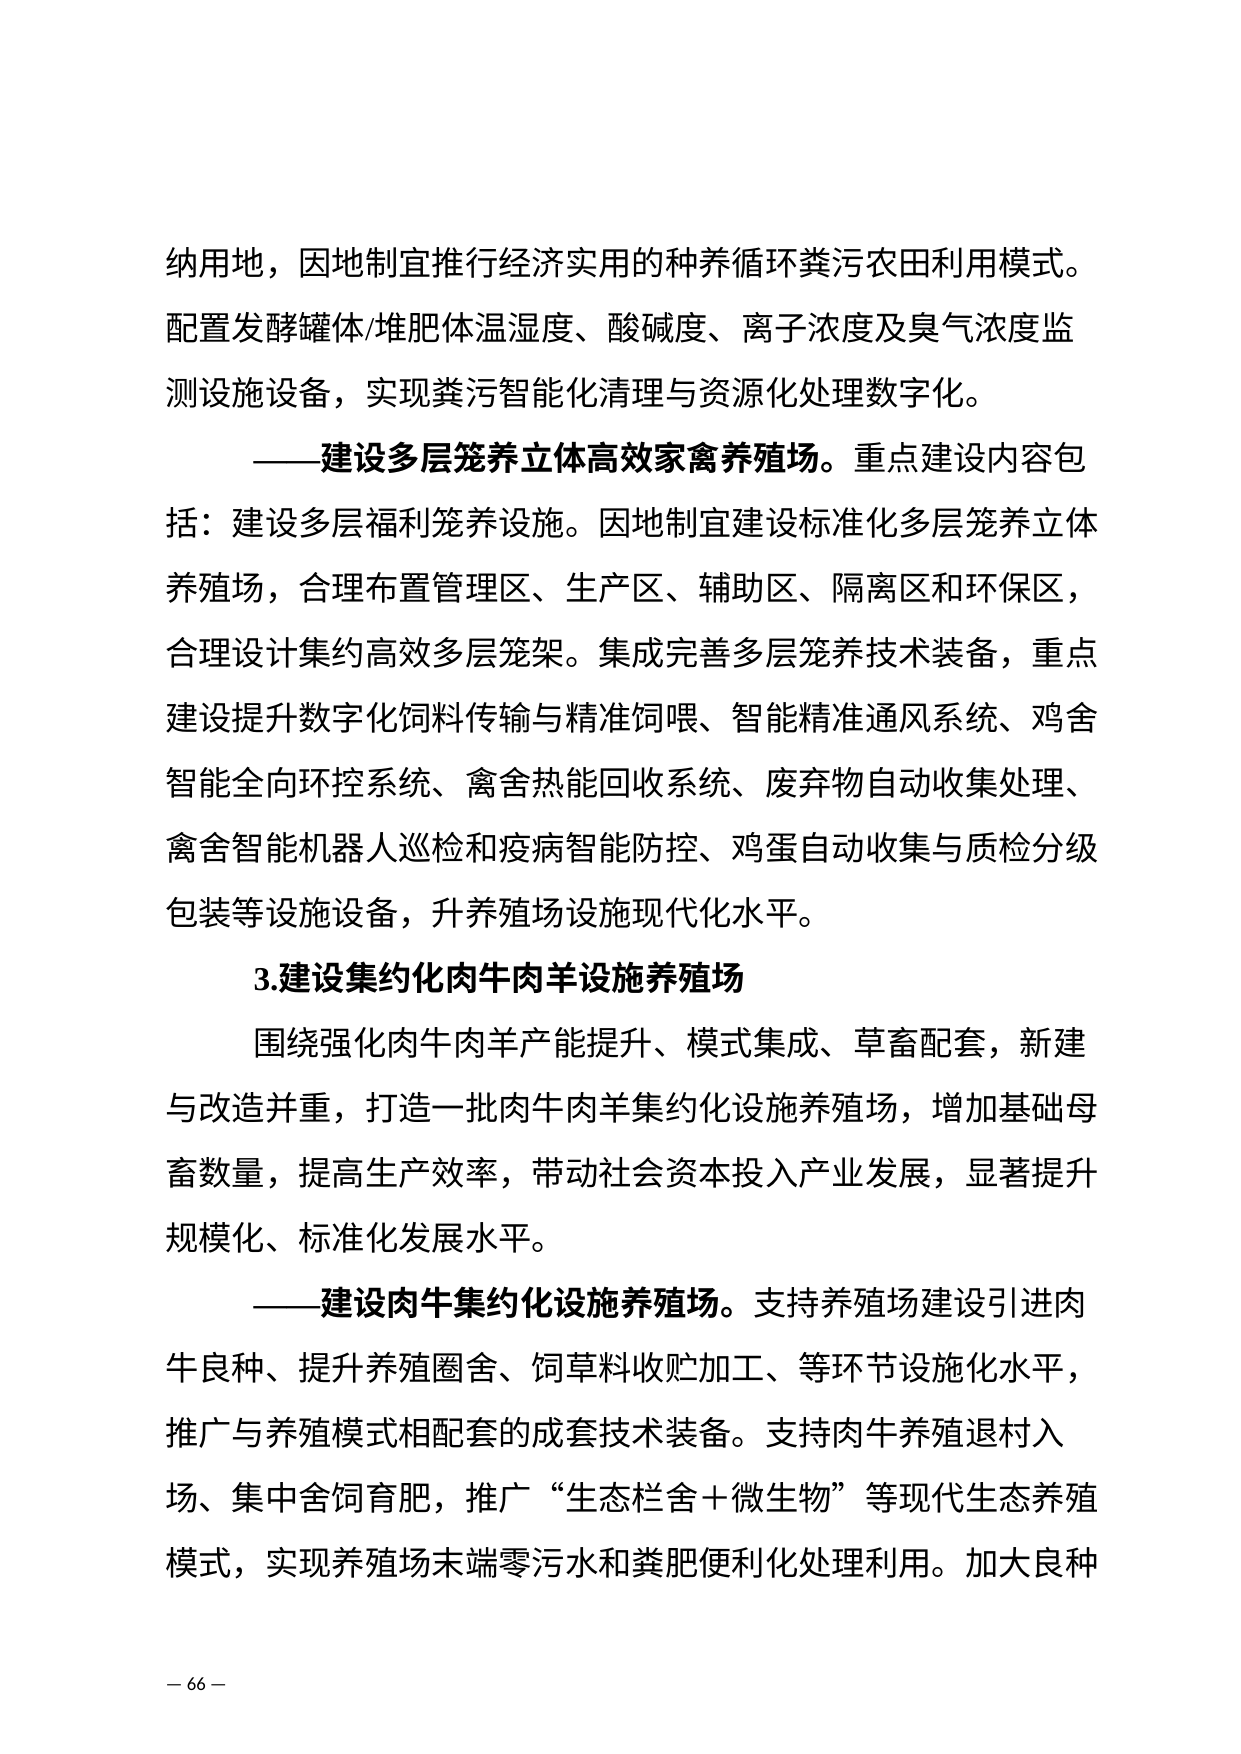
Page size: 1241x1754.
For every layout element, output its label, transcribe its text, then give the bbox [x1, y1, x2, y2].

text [165, 229, 1107, 424]
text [165, 1269, 1107, 1594]
text ——建设多层笼养立体高效家禽养殖场。重点建设内容包括：建设多层福利笼养设施。因地制宜建设标准化多层笼养立体养殖场，合理布置管理区、生产区、辅助区、隔离区和环保区，合理设计集约高效多层笼架。集成完善多层笼养技术装备，重点建设提升数字化饲料传输与精准饲喂、智能精准通风系统、鸡舍智能全向环控系统、禽舍热能回收系统、废弃物自动收集处理、禽舍智能机器人巡检和疫病智能防控、鸡蛋自动收集与质检分级包装等设施设备，升养殖场设施现代化水平。 [165, 424, 1107, 944]
text 围绕强化肉牛肉羊产能提升、模式集成、草畜配套，新建与改造并重，打造一批肉牛肉羊集约化设施养殖场，增加基础母畜数量，提高生产效率，带动社会资本投入产业发展，显著提升规模化、标准化发展水平。 [165, 1009, 1107, 1269]
text 3.建设集约化肉牛肉羊设施养殖场 [165, 944, 1107, 1009]
